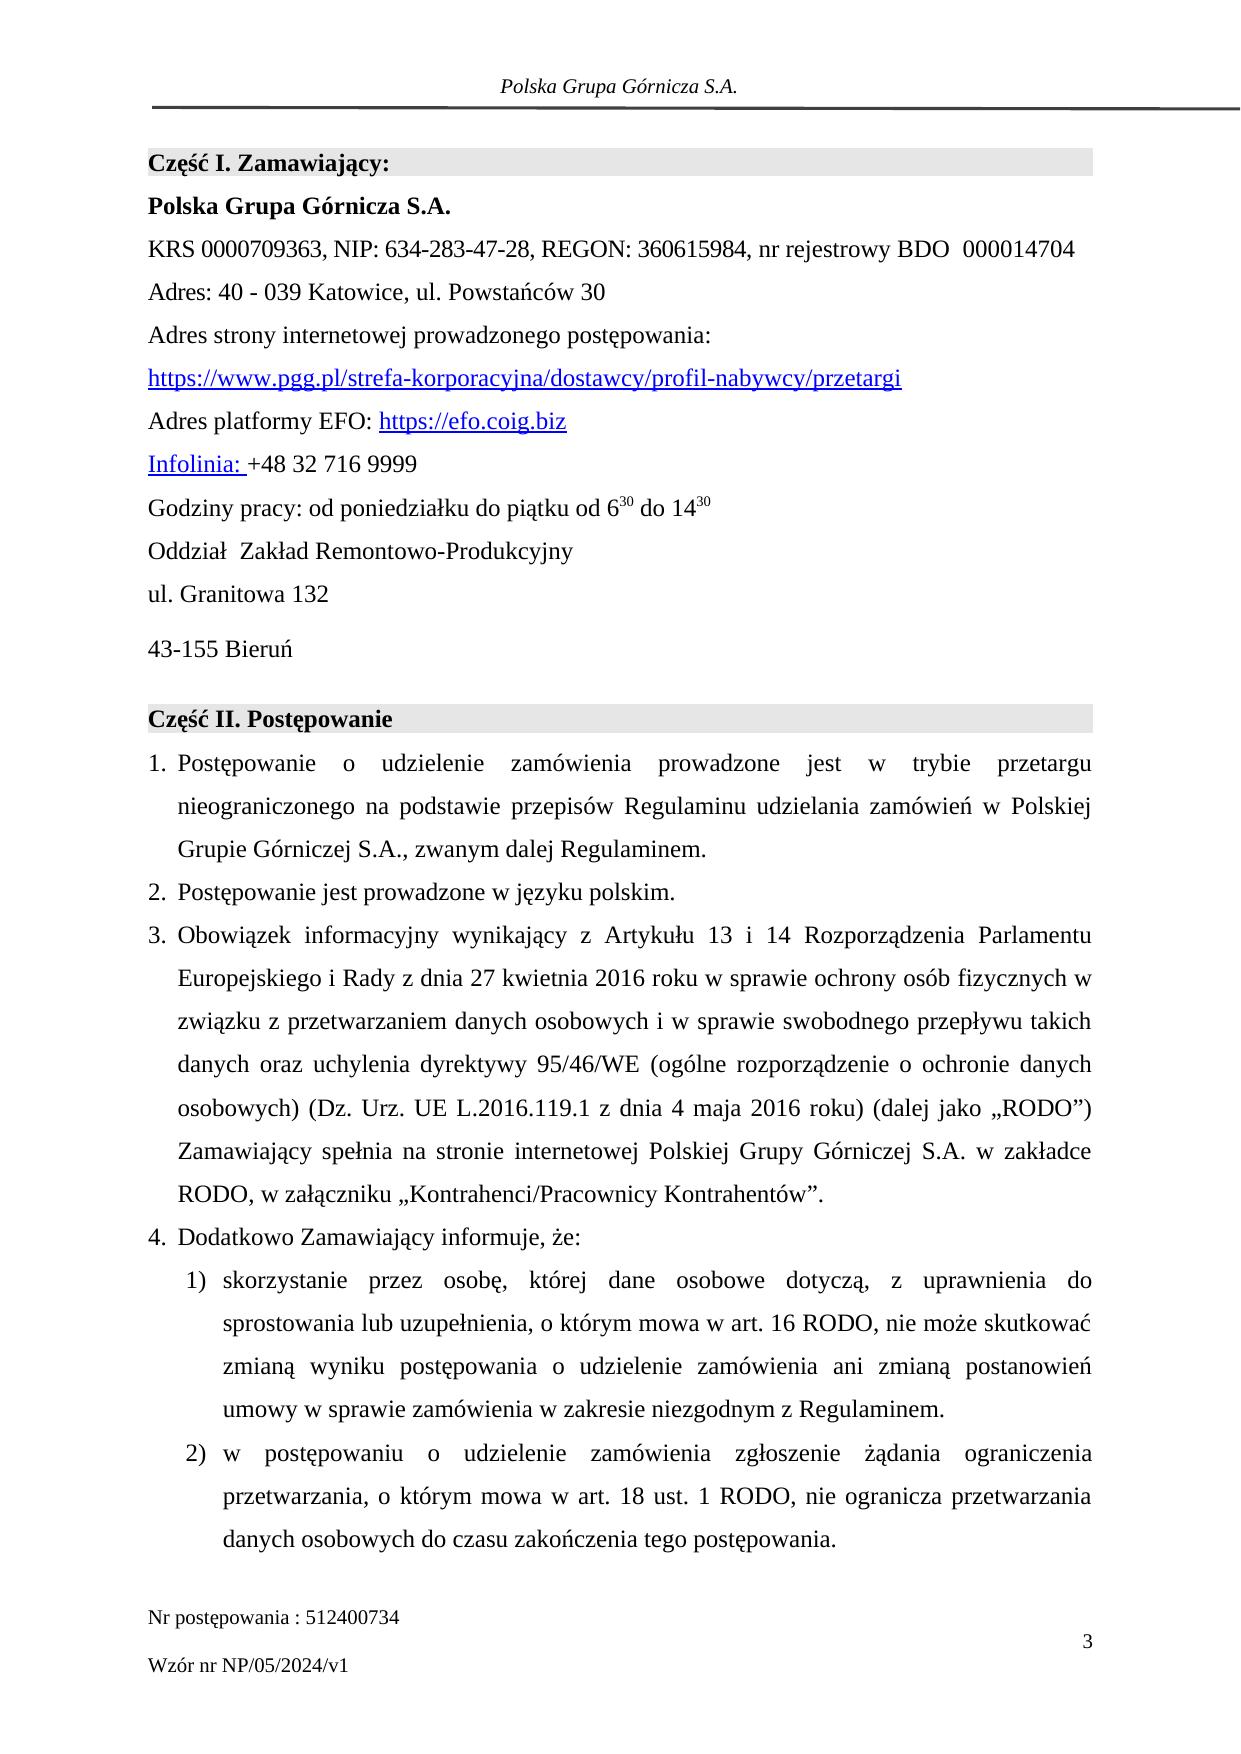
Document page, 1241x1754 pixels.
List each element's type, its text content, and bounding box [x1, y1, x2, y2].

text Infolinia: +48 32 716 9999 [148, 449, 1093, 478]
text Adres: 40 - 039 Katowice, ul. Powstańców 30 [148, 277, 1093, 306]
text ul. Granitowa 132 [148, 579, 1093, 608]
list Dodatkowo Zamawiający informuje, że: [148, 1222, 1093, 1251]
subtitle Część II. Postępowanie [148, 704, 1093, 733]
text Adres strony internetowej prowadzonego postępowania: [148, 320, 1093, 349]
list w postępowaniu o udzielenie zamówienia zgłoszenie żądania ograniczenia przetwarzania, o którym mowa w art. 18 ust. 1 RODO, nie ogranicza przetwarzania danych osobowych do czasu zakończenia tego postępowania. [185, 1438, 1093, 1553]
list Postępowanie jest prowadzone w języku polskim. [148, 877, 1093, 906]
list Obowiązek informacyjny wynikający z Artykułu 13 i 14 Rozporządzenia Parlamentu Europejskiego i Rady z dnia 27 kwietnia 2016 roku w sprawie ochrony osób fizycznych w związku z przetwarzaniem danych osobowych i w sprawie swobodnego przepływu takich danych oraz uchylenia dyrektywy 95/46/WE (ogólne rozporządzenie o ochronie danych osobowych) (Dz. Urz. UE L.2016.119.1 z dnia 4 maja 2016 roku) (dalej jako „RODO”) Zamawiający spełnia na stronie internetowej Polskiej Grupy Górniczej S.A. w zakładce RODO, w załączniku „Kontrahenci/Pracownicy Kontrahentów”. [148, 920, 1093, 1208]
list skorzystanie przez osobę, której dane osobowe dotyczą, z uprawnienia do sprostowania lub uzupełnienia, o którym mowa w art. 16 RODO, nie może skutkować zmianą wyniku postępowania o udzielenie zamówienia ani zmianą postanowień umowy w sprawie zamówienia w zakresie niezgodnym z Regulaminem. [185, 1265, 1093, 1423]
text KRS 0000709363, NIP: 634-283-47-28, REGON: 360615984, nr rejestrowy BDO 000014704 [148, 234, 1093, 263]
text Polska Grupa Górnicza S.A. [148, 191, 1093, 219]
list Postępowanie o udzielenie zamówienia prowadzone jest w trybie przetargu nieograniczonego na podstawie przepisów Regulaminu udzielania zamówień w Polskiej Grupie Górniczej S.A., zwanym dalej Regulaminem. [148, 748, 1093, 863]
text 43-155 Bieruń [148, 634, 1093, 663]
text Oddział Zakład Remontowo-Produkcyjny [148, 536, 1093, 564]
text Adres platformy EFO: https://efo.coig.biz [148, 406, 1093, 435]
text Godziny pracy: od poniedziałku do piątku od 630 do 1430 [148, 493, 1093, 521]
subtitle Część I. Zamawiający: [148, 148, 1093, 176]
text https://www.pgg.pl/strefa-korporacyjna/dostawcy/profil-nabywcy/przetargi [148, 363, 1093, 392]
